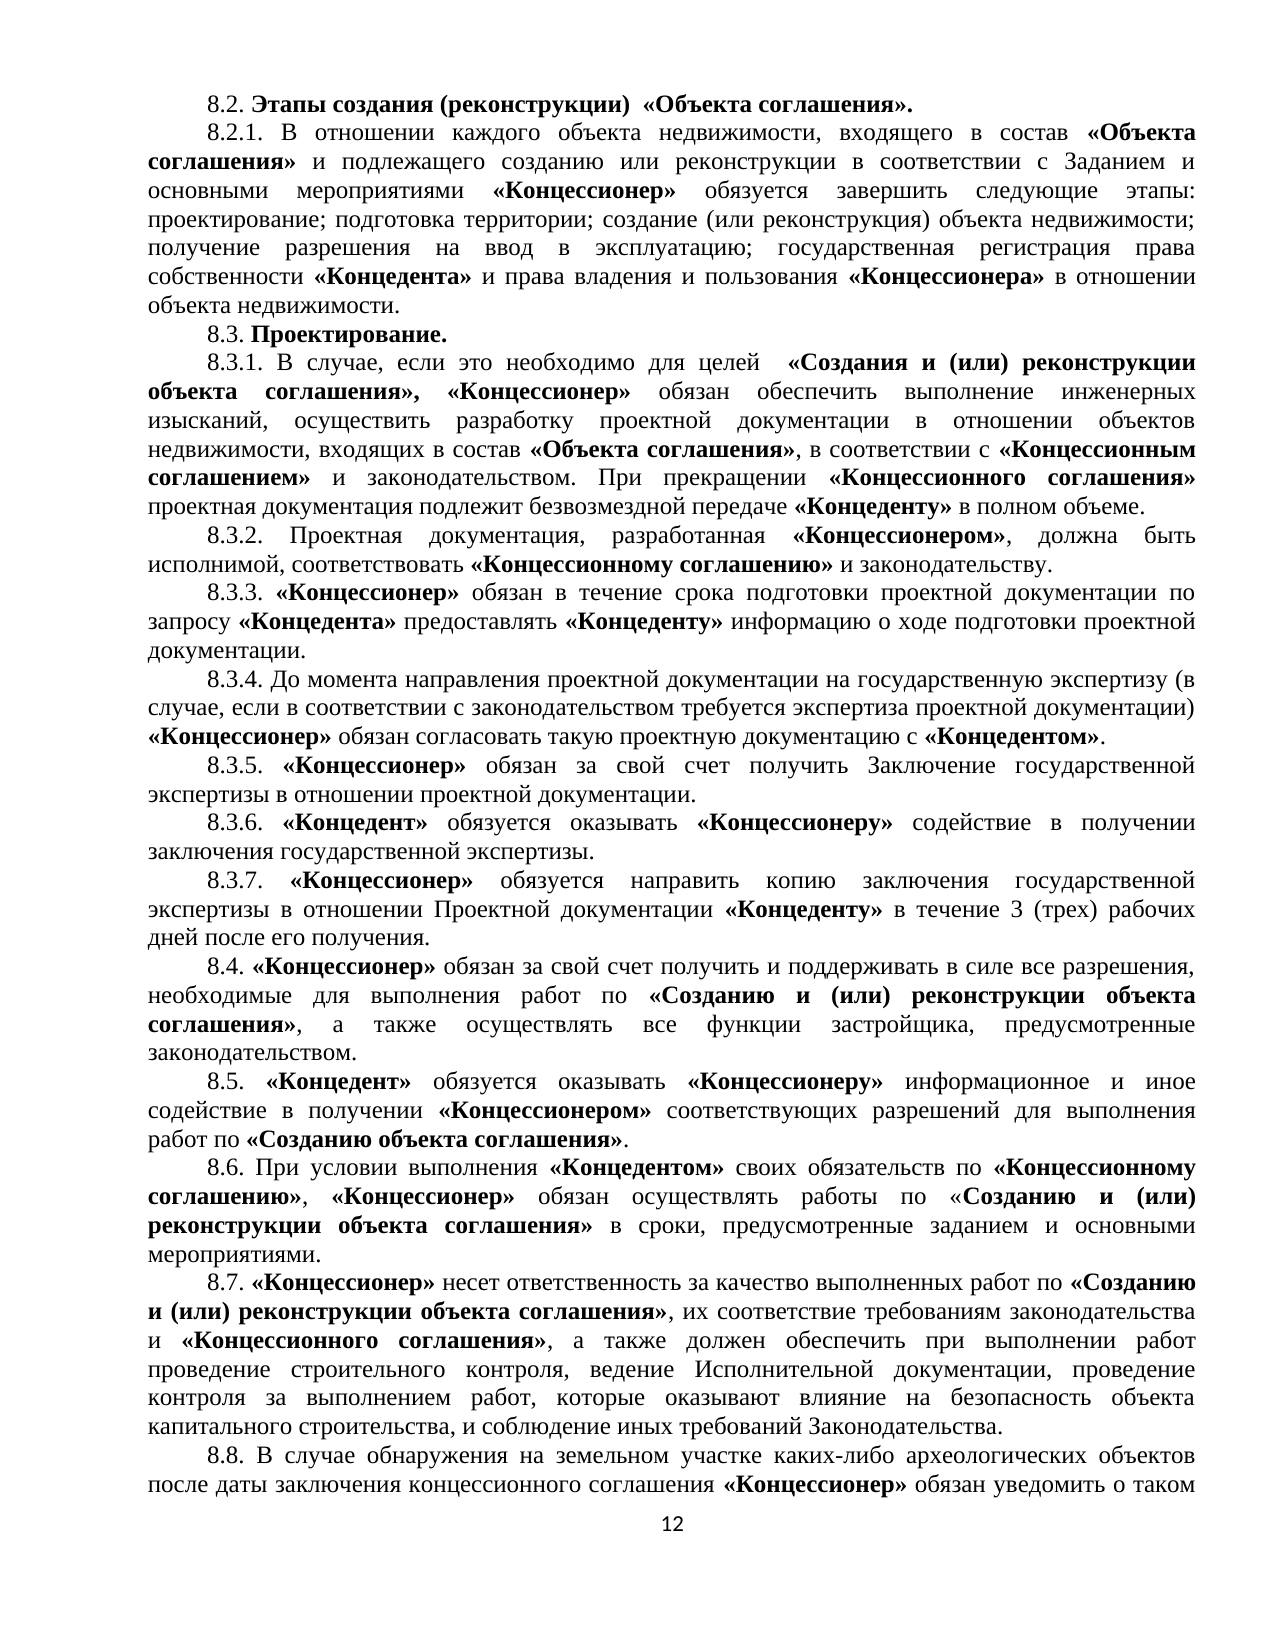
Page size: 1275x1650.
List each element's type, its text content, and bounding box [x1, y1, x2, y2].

text 8.4. «Концессионер» обязан за свой счет получить и поддерживать в силе все разрешения, необходимые для выполнения работ по «Созданию и (или) реконструкции объекта соглашения», а также осуществлять все функции застройщика, предусмотренные законодательством. [148, 951, 1196, 1066]
text 8.2. Этапы создания (реконструкции) «Объекта соглашения». [148, 89, 1196, 117]
text 8.5. «Концедент» обязуется оказывать «Концессионеру» информационное и иное содействие в получении «Концессионером» соответствующих разрешений для выполнения работ по «Созданию объекта соглашения». [148, 1066, 1196, 1152]
text 8.6. При условии выполнения «Концедентом» своих обязательств по «Концессионному соглашению», «Концессионер» обязан осуществлять работы по «Созданию и (или) реконструкции объекта соглашения» в сроки, предусмотренные заданием и основными мероприятиями. [148, 1152, 1196, 1267]
text 8.3.3. «Концессионер» обязан в течение срока подготовки проектной документации по запросу «Концедента» предоставлять «Концеденту» информацию о ходе подготовки проектной документации. [148, 577, 1196, 664]
text 8.3.7. «Концессионер» обязуется направить копию заключения государственной экспертизы в отношении Проектной документации «Концеденту» в течение 3 (трех) рабочих дней после его получения. [148, 865, 1196, 951]
text 8.3. Проектирование. [148, 319, 1196, 347]
text 8.3.6. «Концедент» обязуется оказывать «Концессионеру» содействие в получении заключения государственной экспертизы. [148, 807, 1196, 865]
text 8.7. «Концессионер» несет ответственность за качество выполненных работ по «Созданию и (или) реконструкции объекта соглашения», их соответствие требованиям законодательства и «Концессионного соглашения», а также должен обеспечить при выполнении работ проведение строительного контроля, ведение Исполнительной документации, проведение контроля за выполнением работ, которые оказывают влияние на безопасность объекта капитального строительства, и соблюдение иных требований Законодательства. [148, 1267, 1196, 1440]
text 8.3.1. В случае, если это необходимо для целей «Создания и (или) реконструкции объекта соглашения», «Концессионер» обязан обеспечить выполнение инженерных изысканий, осуществить разработку проектной документации в отношении объектов недвижимости, входящих в состав «Объекта соглашения», в соответствии с «Концессионным соглашением» и законодательством. При прекращении «Концессионного соглашения» проектная документация подлежит безвозмездной передаче «Концеденту» в полном объеме. [148, 347, 1196, 520]
text 8.3.5. «Концессионер» обязан за свой счет получить Заключение государственной экспертизы в отношении проектной документации. [148, 750, 1196, 807]
text 8.3.4. До момента направления проектной документации на государственную экспертизу (в случае, если в соответствии с законодательством требуется экспертиза проектной документации) «Концессионер» обязан согласовать такую проектную документацию с «Концедентом». [148, 664, 1196, 750]
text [148, 1440, 1196, 1497]
text 8.3.2. Проектная документация, разработанная «Концессионером», должна быть исполнимой, соответствовать «Концессионному соглашению» и законодательству. [148, 520, 1196, 577]
text 8.2.1. В отношении каждого объекта недвижимости, входящего в состав «Объекта соглашения» и подлежащего созданию или реконструкции в соответствии с Заданием и основными мероприятиями «Концессионер» обязуется завершить следующие этапы: проектирование; подготовка территории; создание (или реконструкция) объекта недвижимости; получение разрешения на ввод в эксплуатацию; государственная регистрация права собственности «Концедента» и права владения и пользования «Концессионера» в отношении объекта недвижимости. [148, 117, 1196, 319]
